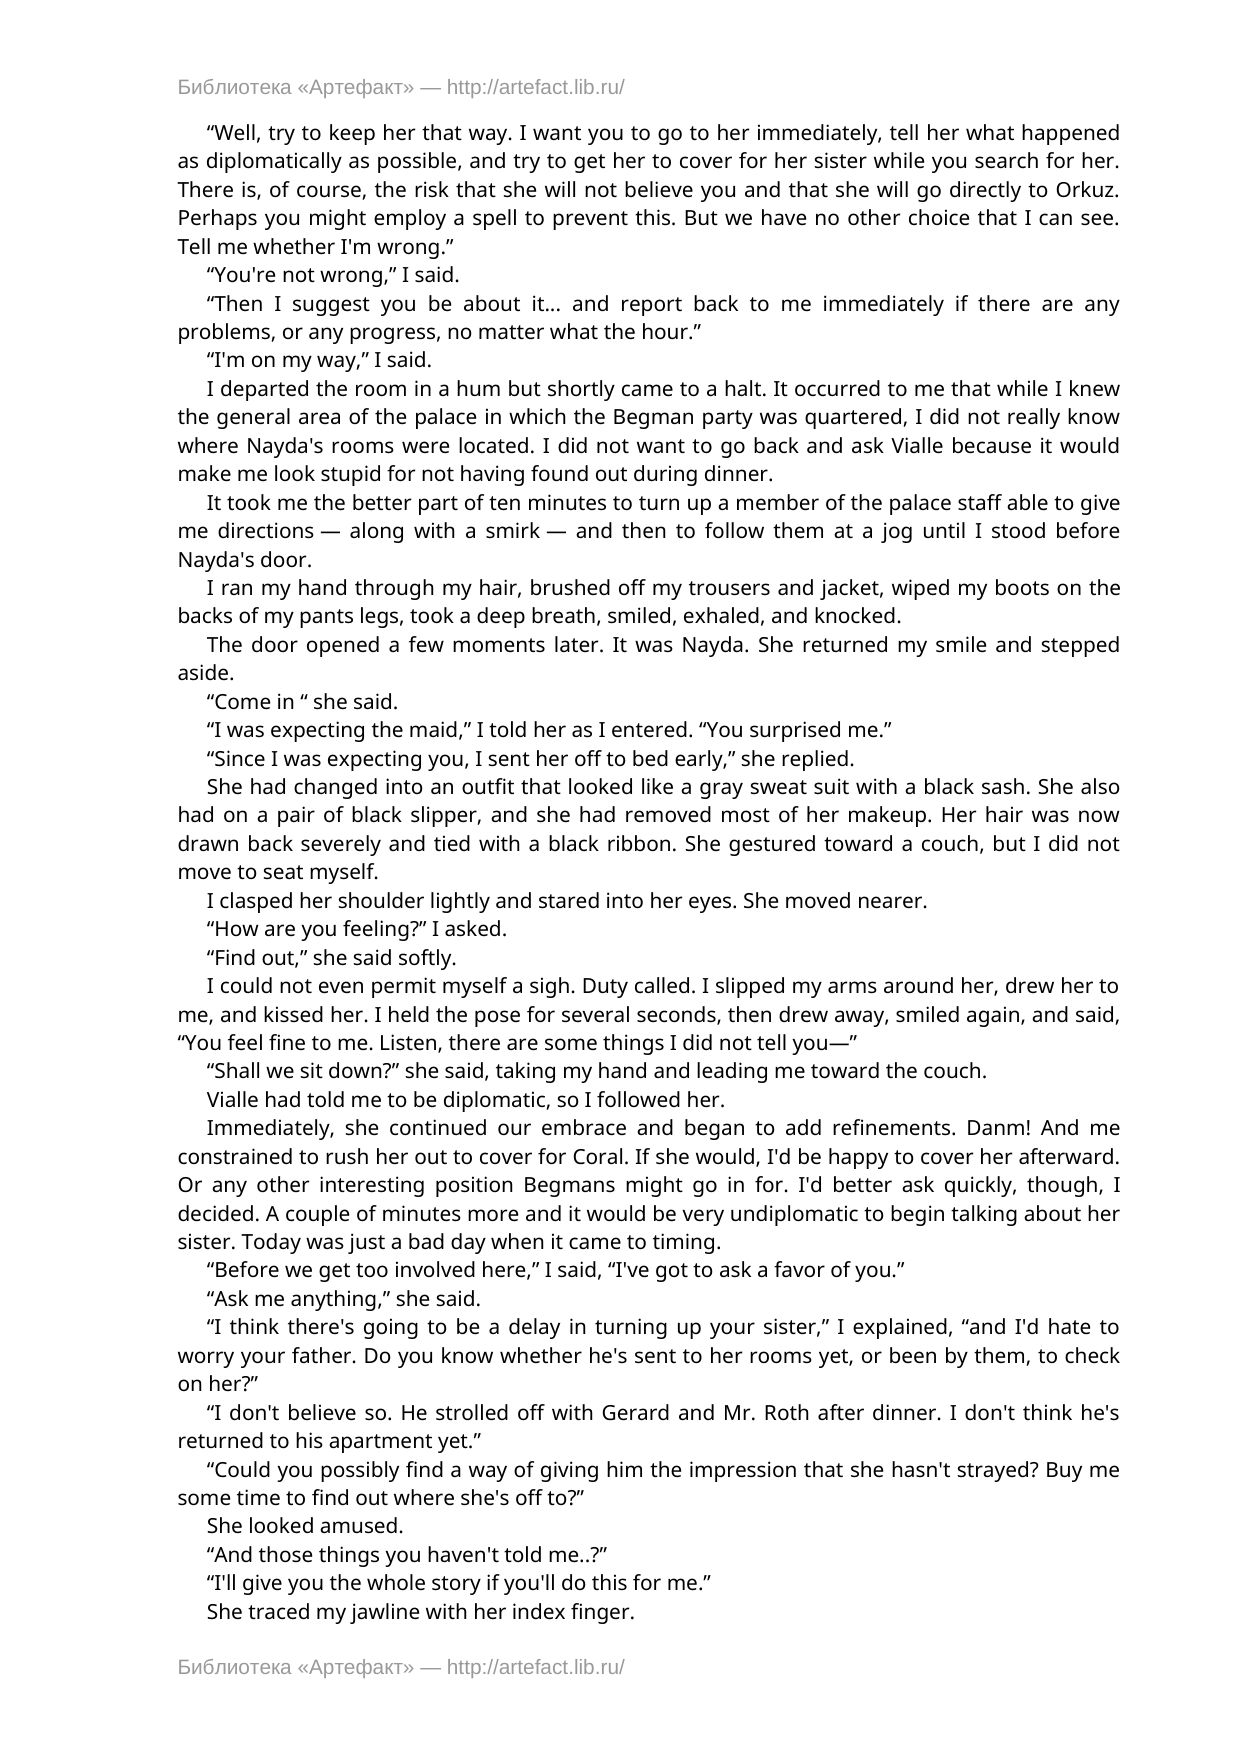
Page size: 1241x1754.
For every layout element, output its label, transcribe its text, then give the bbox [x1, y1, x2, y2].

text “How are you feeling?” I asked. [177, 914, 1122, 943]
text Vialle had told me to be diplomatic, so I followed her. [177, 1085, 1122, 1113]
text “I think there's going to be a delay in turning up your sister,” I explained, “and I'd hate to worry your father. Do you know whether he's sent to her rooms yet, or been by them, to check on her?” [177, 1312, 1122, 1398]
text It took me the better part of ten minutes to turn up a member of the palace staff able to give me directions — along with a smirk — and then to follow them at a jog until I stood before Nayda's door. [177, 488, 1122, 573]
text Immediately, she continued our embrace and began to add refinements. Danm! And me constrained to rush her out to cover for Coral. If she would, I'd be happy to cover her afterward. Or any other interesting position Begmans might go in for. I'd better ask quickly, though, I decided. A couple of minutes more and it would be very undiplomatic to begin talking about her sister. Today was just a bad day when it came to timing. [177, 1113, 1122, 1256]
text “I don't believe so. He strolled off with Gerard and Mr. Roth after dinner. I don't think he's returned to his apartment yet.” [177, 1398, 1122, 1455]
text “And those things you haven't told me..?” [177, 1540, 1122, 1568]
text “I was expecting the maid,” I told her as I entered. “You surprised me.” [177, 715, 1122, 744]
text “Since I was expecting you, I sent her off to bed early,” she replied. [177, 744, 1122, 772]
text The door opened a few moments later. It was Nayda. She returned my smile and stepped aside. [177, 630, 1122, 687]
text “Ask me anything,” she said. [177, 1284, 1122, 1312]
text She looked amused. [177, 1512, 1122, 1540]
text “You're not wrong,” I said. [177, 260, 1122, 289]
text “Could you possibly find a way of giving him the impression that she hasn't strayed? Buy me some time to find out where she's off to?” [177, 1455, 1122, 1512]
text “Come in “ she said. [177, 687, 1122, 715]
text I ran my hand through my hair, brushed off my trousers and jacket, wiped my boots on the backs of my pants legs, took a deep breath, smiled, exhaled, and knocked. [177, 573, 1122, 630]
text I could not even permit myself a sigh. Duty called. I slipped my arms around her, drew her to me, and kissed her. I held the pose for several seconds, then drew away, smiled again, and said, “You feel fine to me. Listen, there are some things I did not tell you—” [177, 971, 1122, 1057]
text “Before we get too involved here,” I said, “I've got to ask a favor of you.” [177, 1256, 1122, 1284]
text She traced my jawline with her index finger. [177, 1597, 1122, 1625]
text “Well, try to keep her that way. I want you to go to her immediately, tell her what happened as diplomatically as possible, and try to get her to cover for her sister while you search for her. There is, of course, the risk that she will not believe you and that she will go directly to Orkuz. Perhaps you might employ a spell to prevent this. But we have no other choice that I can see. Tell me whether I'm wrong.” [177, 118, 1122, 260]
text “Then I suggest you be about it... and report back to me immediately if there are any problems, or any progress, no matter what the hour.” [177, 289, 1122, 346]
text “Shall we sit down?” she said, taking my hand and leading me toward the couch. [177, 1057, 1122, 1085]
text “I'll give you the whole story if you'll do this for me.” [177, 1568, 1122, 1597]
text She had changed into an outfit that looked like a gray sweat suit with a black sash. She also had on a pair of black slipper, and she had removed most of her makeup. Her hair was now drawn back severely and tied with a black ribbon. She gestured toward a couch, but I did not move to seat myself. [177, 772, 1122, 886]
text I departed the room in a hum but shortly came to a halt. It occurred to me that while I knew the general area of the palace in which the Begman party was quartered, I did not really know where Nayda's rooms were located. I did not want to go back and ask Vialle because it would make me look stupid for not having found out during dinner. [177, 374, 1122, 488]
text I clasped her shoulder lightly and stared into her eyes. She moved nearer. [177, 886, 1122, 914]
text “Find out,” she said softly. [177, 943, 1122, 971]
text “I'm on my way,” I said. [177, 346, 1122, 374]
